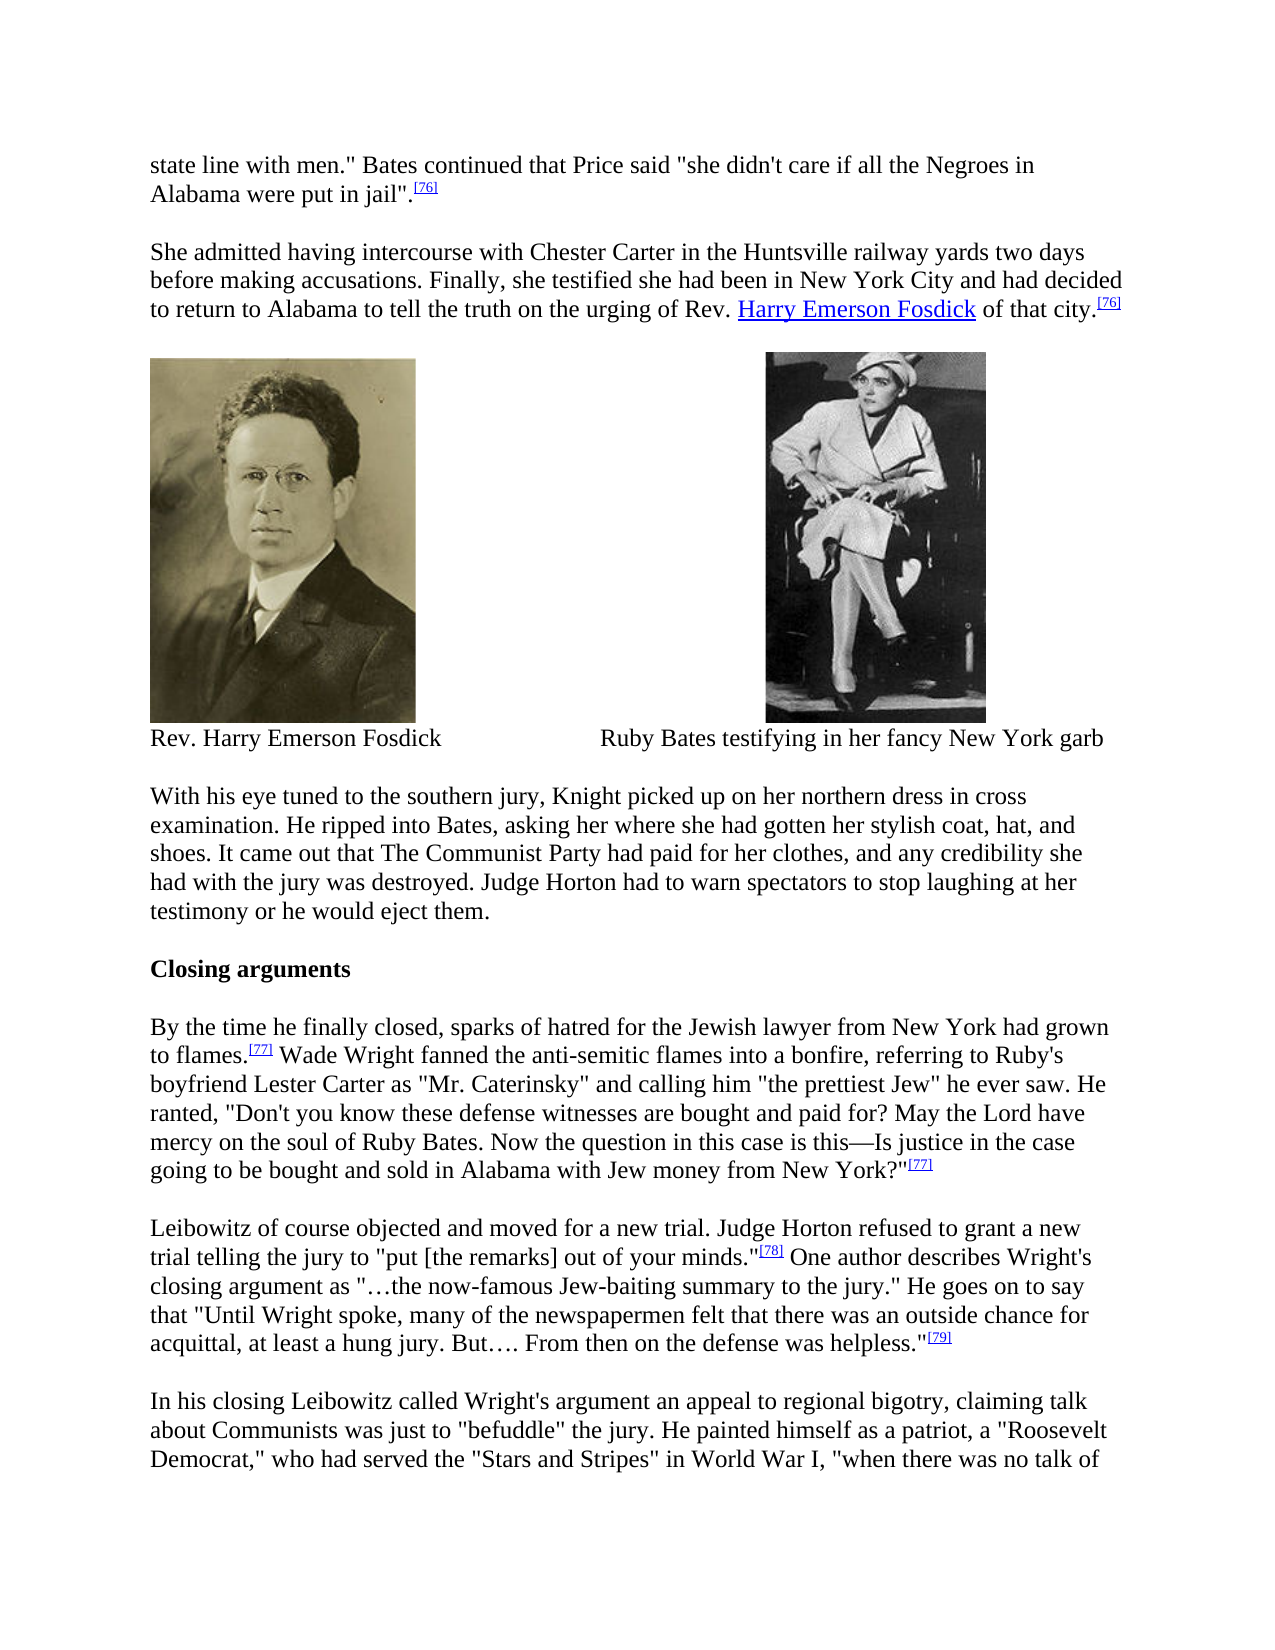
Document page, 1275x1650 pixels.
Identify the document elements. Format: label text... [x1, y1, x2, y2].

picture [150, 358, 416, 723]
text She admitted having intercourse with Chester Carter in the Huntsville railway yards two days before making accusations. Finally, she testified she had been in New York City and had decided to return to Alabama to tell the truth on the urging of Rev. Harry Emerson Fosdick of that city.[76] [150, 237, 1125, 323]
text With his eye tuned to the southern jury, Knight picked up on her northern dress in cross examination. He ripped into Bates, asking her where she had gotten her stylish coat, hat, and shoes. It came out that The Communist Party had paid for her clothes, and any credibility she had with the jury was destroyed. Judge Horton had to warn spectators to stop laughing at her testimony or he would eject them. [150, 781, 1125, 925]
text Closing arguments [150, 954, 1125, 983]
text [150, 150, 1125, 207]
text Rev. Harry Emerson Fosdick Ruby Bates testifying in her fancy New York garb [150, 723, 1125, 752]
picture [765, 352, 986, 723]
text Leibowitz of course objected and moved for a new trial. Judge Horton refused to grant a new trial telling the jury to "put [the remarks] out of your minds."[78] One author describes Wright's closing argument as "…the now-famous Jew-baiting summary to the jury." He goes on to say that "Until Wright spoke, many of the newspapermen felt that there was an outside chance for acquittal, at least a hung jury. But…. From then on the defense was helpless."[79] [150, 1213, 1125, 1357]
text By the time he finally closed, sparks of hatred for the Jewish lawyer from New York had grown to flames.[77] Wade Wright fanned the anti-semitic flames into a bonfire, referring to Ruby's boyfriend Lester Carter as "Mr. Caterinsky" and calling him "the prettiest Jew" he ever saw. He ranted, "Don't you know these defense witnesses are bought and paid for? May the Lord have mercy on the soul of Ruby Bates. Now the question in this case is this—Is justice in the case going to be bought and sold in Alabama with Jew money from New York?"[77] [150, 1012, 1125, 1184]
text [150, 1386, 1125, 1473]
